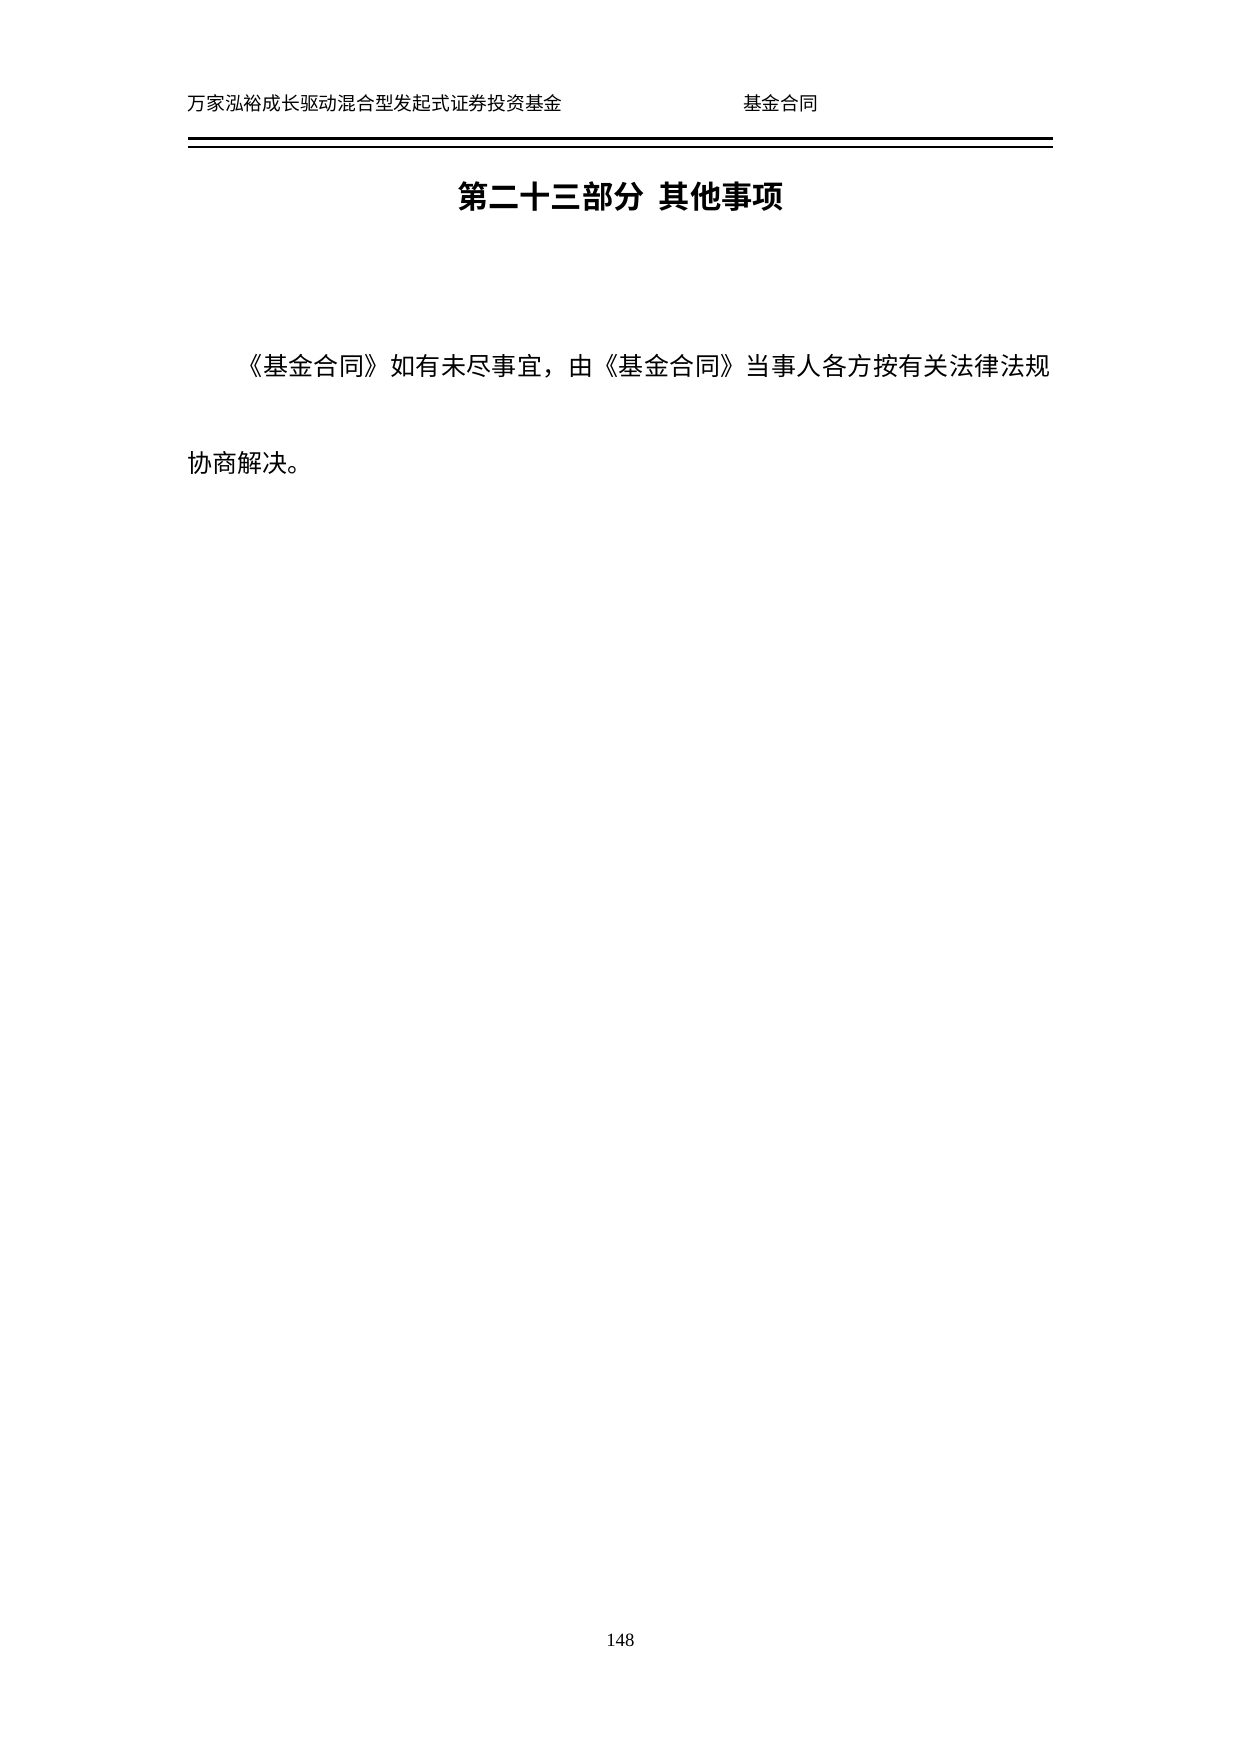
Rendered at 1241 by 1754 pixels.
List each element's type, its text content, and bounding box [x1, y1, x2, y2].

subtitle 第二十三部分 其他事项 [187, 162, 1053, 227]
text 《基金合同》如有未尽事宜，由《基金合同》当事人各方按有关法律法规协商解决。 [187, 332, 1053, 494]
